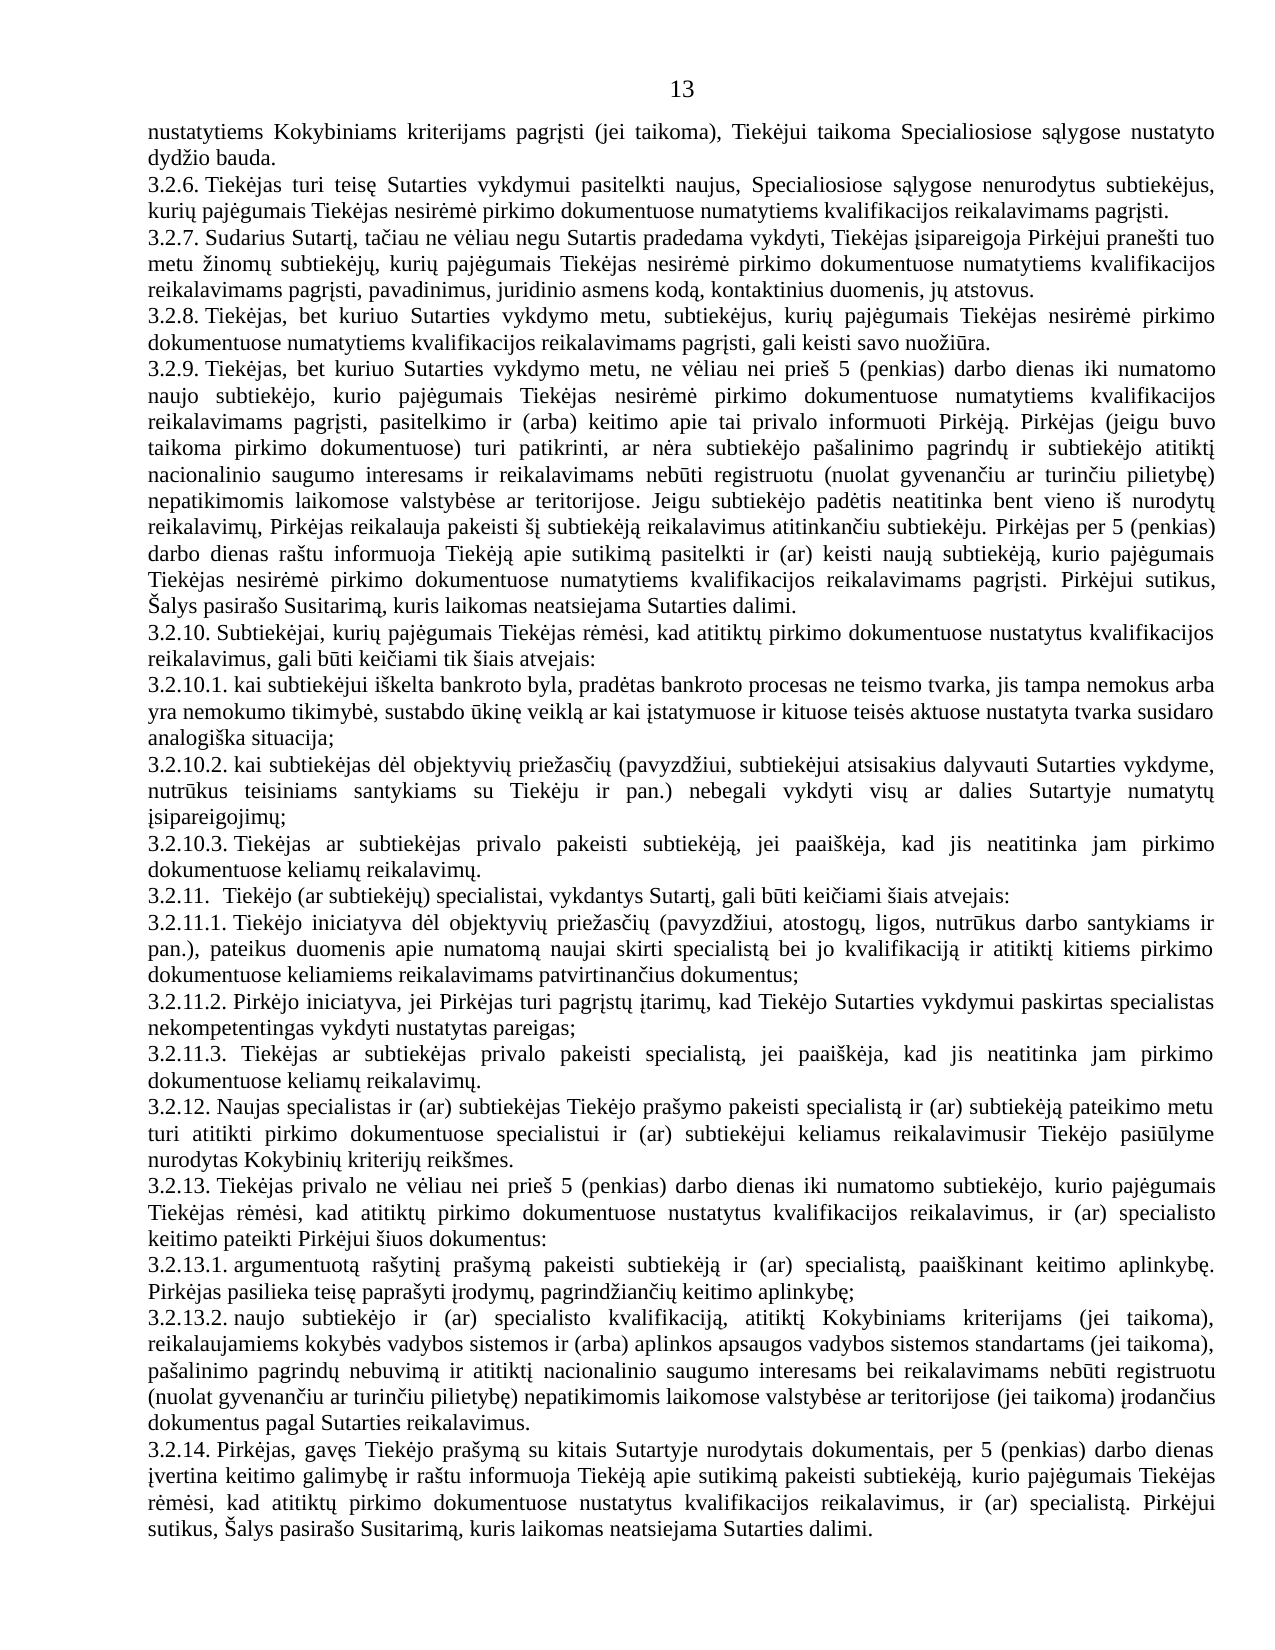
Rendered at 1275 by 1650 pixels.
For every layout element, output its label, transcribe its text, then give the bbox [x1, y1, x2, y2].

text 3.2.10.3. Tiekėjas ar subtiekėjas privalo pakeisti subtiekėją, jei paaiškėja, kad jis neatitinka jam pirkimo dokumentuose keliamų reikalavimų. [148, 830, 1216, 882]
text 3.2.10.1. kai subtiekėjui iškelta bankroto byla, pradėtas bankroto procesas ne teismo tvarka, jis tampa nemokus arba yra nemokumo tikimybė, sustabdo ūkinę veiklą ar kai įstatymuose ir kituose teisės aktuose nustatyta tvarka susidaro analogiška situacija; [148, 672, 1216, 751]
text 3.2.11.1. Tiekėjo iniciatyva dėl objektyvių priežasčių (pavyzdžiui, atostogų, ligos, nutrūkus darbo santykiams ir pan.), pateikus duomenis apie numatomą naujai skirti specialistą bei jo kvalifikaciją ir atitiktį kitiems pirkimo dokumentuose keliamiems reikalavimams patvirtinančius dokumentus; [148, 909, 1216, 988]
text 3.2.11.3. Tiekėjas ar subtiekėjas privalo pakeisti specialistą, jei paaiškėja, kad jis neatitinka jam pirkimo dokumentuose keliamų reikalavimų. [148, 1041, 1216, 1093]
text 3.2.7. Sudarius Sutartį, tačiau ne vėliau negu Sutartis pradedama vykdyti, Tiekėjas įsipareigoja Pirkėjui pranešti tuo metu žinomų subtiekėjų, kurių pajėgumais Tiekėjas nesirėmė pirkimo dokumentuose numatytiems kvalifikacijos reikalavimams pagrįsti, pavadinimus, juridinio asmens kodą, kontaktinius duomenis, jų atstovus. [148, 223, 1216, 303]
text 3.2.11. Tiekėjo (ar subtiekėjų) specialistai, vykdantys Sutartį, gali būti keičiami šiais atvejais: [148, 882, 1216, 909]
text 3.2.10.2. kai subtiekėjas dėl objektyvių priežasčių (pavyzdžiui, subtiekėjui atsisakius dalyvauti Sutarties vykdyme, nutrūkus teisiniams santykiams su Tiekėju ir pan.) nebegali vykdyti visų ar dalies Sutartyje numatytų įsipareigojimų; [148, 751, 1216, 830]
text 3.2.12. Naujas specialistas ir (ar) subtiekėjas Tiekėjo prašymo pakeisti specialistą ir (ar) subtiekėją pateikimo metu turi atitikti pirkimo dokumentuose specialistui ir (ar) subtiekėjui keliamus reikalavimusir Tiekėjo pasiūlyme nurodytas Kokybinių kriterijų reikšmes. [148, 1093, 1216, 1172]
text 3.2.13.2. naujo subtiekėjo ir (ar) specialisto kvalifikaciją, atitiktį Kokybiniams kriterijams (jei taikoma), reikalaujamiems kokybės vadybos sistemos ir (arba) aplinkos apsaugos vadybos sistemos standartams (jei taikoma), pašalinimo pagrindų nebuvimą ir atitiktį nacionalinio saugumo interesams bei reikalavimams nebūti registruotu (nuolat gyvenančiu ar turinčiu pilietybę) nepatikimomis laikomose valstybėse ar teritorijose (jei taikoma) įrodančius dokumentus pagal Sutarties reikalavimus. [148, 1304, 1216, 1436]
text 3.2.11.2. Pirkėjo iniciatyva, jei Pirkėjas turi pagrįstų įtarimų, kad Tiekėjo Sutarties vykdymui paskirtas specialistas nekompetentingas vykdyti nustatytas pareigas; [148, 988, 1216, 1041]
text 3.2.14. Pirkėjas, gavęs Tiekėjo prašymą su kitais Sutartyje nurodytais dokumentais, per 5 (penkias) darbo dienas įvertina keitimo galimybę ir raštu informuoja Tiekėją apie sutikimą pakeisti subtiekėją, kurio pajėgumais Tiekėjas rėmėsi, kad atitiktų pirkimo dokumentuose nustatytus kvalifikacijos reikalavimus, ir (ar) specialistą. Pirkėjui sutikus, Šalys pasirašo Susitarimą, kuris laikomas neatsiejama Sutarties dalimi. [148, 1436, 1216, 1541]
text 3.2.9. Tiekėjas, bet kuriuo Sutarties vykdymo metu, ne vėliau nei prieš 5 (penkias) darbo dienas iki numatomo naujo subtiekėjo, kurio pajėgumais Tiekėjas nesirėmė pirkimo dokumentuose numatytiems kvalifikacijos reikalavimams pagrįsti, pasitelkimo ir (arba) keitimo apie tai privalo informuoti Pirkėją. Pirkėjas (jeigu buvo taikoma pirkimo dokumentuose) turi patikrinti, ar nėra subtiekėjo pašalinimo pagrindų ir subtiekėjo atitiktį nacionalinio saugumo interesams ir reikalavimams nebūti registruotu (nuolat gyvenančiu ar turinčiu pilietybę) nepatikimomis laikomose valstybėse ar teritorijose. Jeigu subtiekėjo padėtis neatitinka bent vieno iš nurodytų reikalavimų, Pirkėjas reikalauja pakeisti šį subtiekėją reikalavimus atitinkančiu subtiekėju. Pirkėjas per 5 (penkias) darbo dienas raštu informuoja Tiekėją apie sutikimą pasitelkti ir (ar) keisti naują subtiekėją, kurio pajėgumais Tiekėjas nesirėmė pirkimo dokumentuose numatytiems kvalifikacijos reikalavimams pagrįsti. Pirkėjui sutikus, Šalys pasirašo Susitarimą, kuris laikomas neatsiejama Sutarties dalimi. [148, 355, 1216, 619]
text 3.2.13. Tiekėjas privalo ne vėliau nei prieš 5 (penkias) darbo dienas iki numatomo subtiekėjo, kurio pajėgumais Tiekėjas rėmėsi, kad atitiktų pirkimo dokumentuose nustatytus kvalifikacijos reikalavimus, ir (ar) specialisto keitimo pateikti Pirkėjui šiuos dokumentus: [148, 1172, 1216, 1251]
text 3.2.13.1. argumentuotą rašytinį prašymą pakeisti subtiekėją ir (ar) specialistą, paaiškinant keitimo aplinkybę. Pirkėjas pasilieka teisę paprašyti įrodymų, pagrindžiančių keitimo aplinkybę; [148, 1251, 1216, 1304]
text 3.2.10. Subtiekėjai, kurių pajėgumais Tiekėjas rėmėsi, kad atitiktų pirkimo dokumentuose nustatytus kvalifikacijos reikalavimus, gali būti keičiami tik šiais atvejais: [148, 619, 1216, 672]
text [148, 118, 1216, 171]
text 3.2.8. Tiekėjas, bet kuriuo Sutarties vykdymo metu, subtiekėjus, kurių pajėgumais Tiekėjas nesirėmė pirkimo dokumentuose numatytiems kvalifikacijos reikalavimams pagrįsti, gali keisti savo nuožiūra. [148, 303, 1216, 355]
text 3.2.6. Tiekėjas turi teisę Sutarties vykdymui pasitelkti naujus, Specialiosiose sąlygose nenurodytus subtiekėjus, kurių pajėgumais Tiekėjas nesirėmė pirkimo dokumentuose numatytiems kvalifikacijos reikalavimams pagrįsti. [148, 171, 1216, 223]
